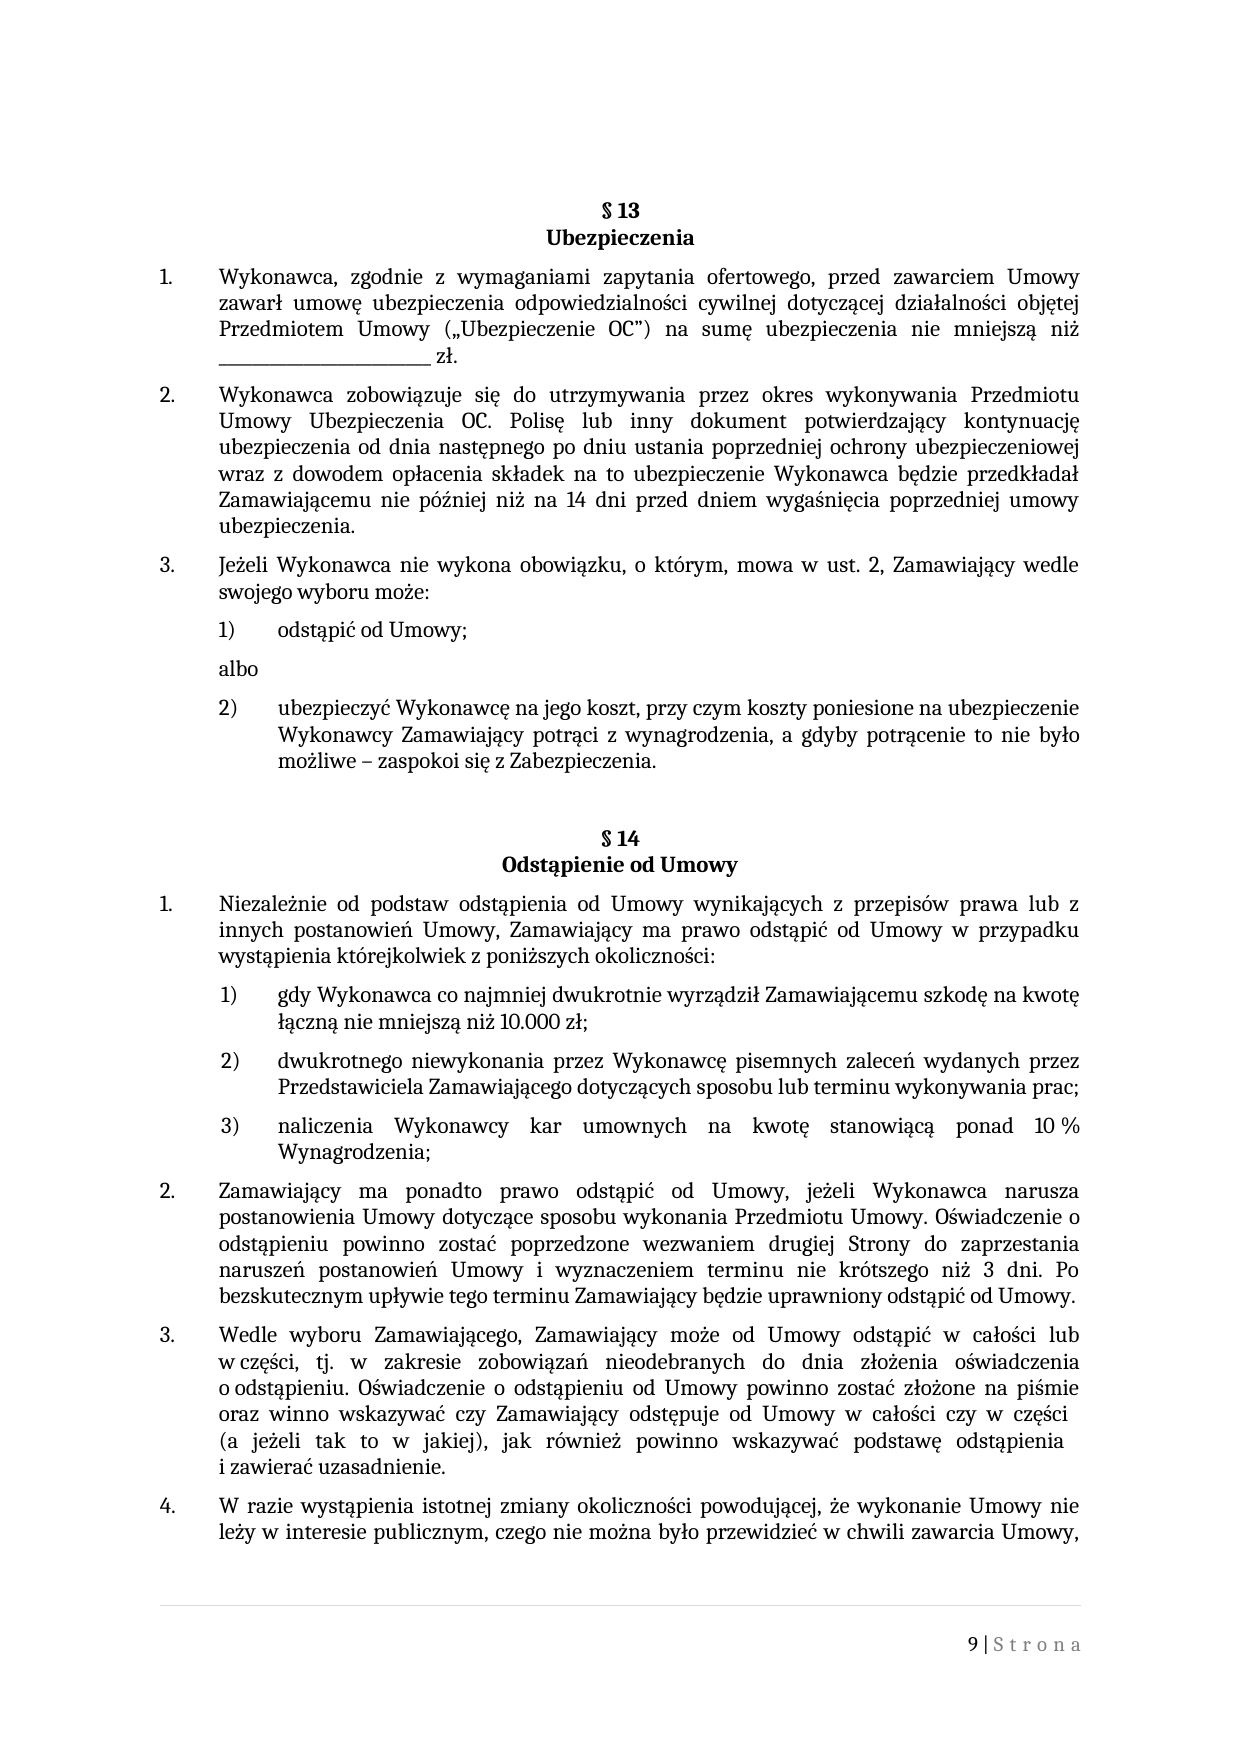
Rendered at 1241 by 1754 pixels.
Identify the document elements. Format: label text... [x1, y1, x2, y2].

list odstąpić od Umowy; [218, 617, 1081, 644]
text albo [218, 656, 1081, 682]
list Wedle wyboru Zamawiającego, Zamawiający może od Umowy odstąpić w całości lub w części, tj. w zakresie zobowiązań nieodebranych do dnia złożenia oświadczenia o odstąpieniu. Oświadczenie o odstąpieniu od Umowy powinno zostać złożone na piśmie oraz winno wskazywać czy Zamawiający odstępuje od Umowy w całości czy w części (a jeżeli tak to w jakiej), jak również powinno wskazywać podstawę odstąpienia i zawierać uzasadnienie. [159, 1322, 1081, 1480]
text § 13 Ubezpieczenia [159, 198, 1081, 251]
list naliczenia Wykonawcy kar umownych na kwotę stanowiącą ponad 10 % Wynagrodzenia; [221, 1113, 1081, 1165]
list ubezpieczyć Wykonawcę na jego koszt, przy czym koszty poniesione na ubezpieczenie Wykonawcy Zamawiający potrąci z wynagrodzenia, a gdyby potrącenie to nie było możliwe – zaspokoi się z Zabezpieczenia. [218, 695, 1081, 774]
list gdy Wykonawca co najmniej dwukrotnie wyrządził Zamawiającemu szkodę na kwotę łączną nie mniejszą niż 10.000 zł; [221, 982, 1081, 1035]
list Zamawiający ma ponadto prawo odstąpić od Umowy, jeżeli Wykonawca narusza postanowienia Umowy dotyczące sposobu wykonania Przedmiotu Umowy. Oświadczenie o odstąpieniu powinno zostać poprzedzone wezwaniem drugiej Strony do zaprzestania naruszeń postanowień Umowy i wyznaczeniem terminu nie krótszego niż 3 dni. Po bezskutecznym upływie tego terminu Zamawiający będzie uprawniony odstąpić od Umowy. [159, 1178, 1081, 1309]
list Niezależnie od podstaw odstąpienia od Umowy wynikających z przepisów prawa lub z innych postanowień Umowy, Zamawiający ma prawo odstąpić od Umowy w przypadku wystąpienia którejkolwiek z poniższych okoliczności: [159, 891, 1081, 970]
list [159, 1493, 1081, 1545]
list dwukrotnego niewykonania przez Wykonawcę pisemnych zaleceń wydanych przez Przedstawiciela Zamawiającego dotyczących sposobu lub terminu wykonywania prac; [221, 1047, 1081, 1100]
list Wykonawca zobowiązuje się do utrzymywania przez okres wykonywania Przedmiotu Umowy Ubezpieczenia OC. Polisę lub inny dokument potwierdzający kontynuację ubezpieczenia od dnia następnego po dniu ustania poprzedniej ochrony ubezpieczeniowej wraz z dowodem opłacenia składek na to ubezpieczenie Wykonawca będzie przedkładał Zamawiającemu nie później niż na 14 dni przed dniem wygaśnięcia poprzedniej umowy ubezpieczenia. [159, 381, 1081, 539]
text § 14 Odstąpienie od Umowy [159, 825, 1081, 878]
list Wykonawca, zgodnie z wymaganiami zapytania ofertowego, przed zawarciem Umowy zawarł umowę ubezpieczenia odpowiedzialności cywilnej dotyczącej działalności objętej Przedmiotem Umowy („Ubezpieczenie OC”) na sumę ubezpieczenia nie mniejszą niż _________________________ zł. [159, 263, 1081, 369]
list Jeżeli Wykonawca nie wykona obowiązku, o którym, mowa w ust. 2, Zamawiający wedle swojego wyboru może: [159, 552, 1081, 605]
